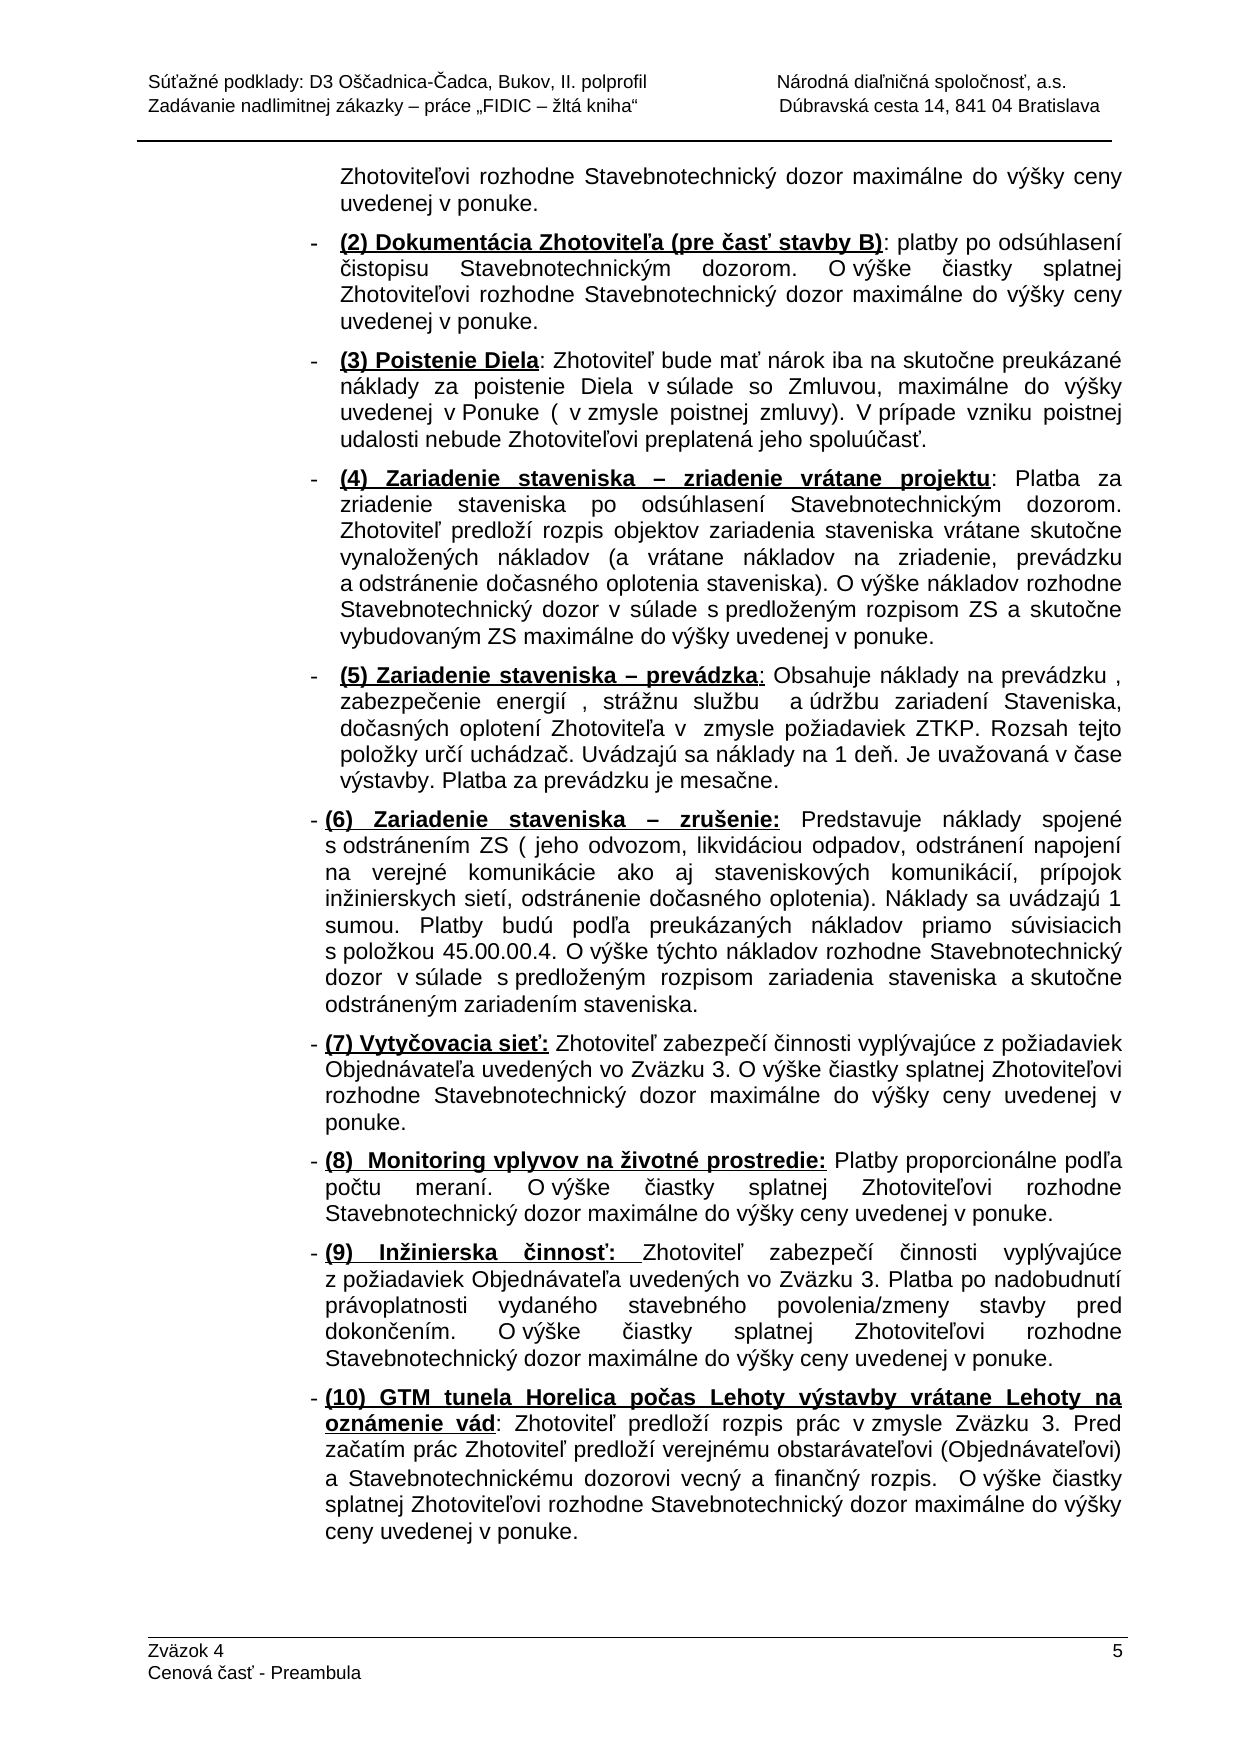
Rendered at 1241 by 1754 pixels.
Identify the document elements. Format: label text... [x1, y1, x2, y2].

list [310, 163, 1122, 216]
list (8) Monitoring vplyvov na životné prostredie: Platby proporcionálne podľa počtu meraní. O výške čiastky splatnej Zhotoviteľovi rozhodne Stavebnotechnický dozor maximálne do výšky ceny uvedenej v ponuke. [310, 1147, 1122, 1227]
list (10) GTM tunela Horelica počas Lehoty výstavby vrátane Lehoty na oznámenie vád: Zhotoviteľ predloží rozpis prác v zmysle Zväzku 3. Pred začatím prác Zhotoviteľ predloží verejnému obstarávateľovi (Objednávateľovi) a Stavebnotechnickému dozorovi vecný a finančný rozpis. O výške čiastky splatnej Zhotoviteľovi rozhodne Stavebnotechnický dozor maximálne do výšky ceny uvedenej v ponuke. [310, 1383, 1122, 1544]
list (2) Dokumentácia Zhotoviteľa (pre časť stavby B): platby po odsúhlasení čistopisu Stavebnotechnickým dozorom. O výške čiastky splatnej Zhotoviteľovi rozhodne Stavebnotechnický dozor maximálne do výšky ceny uvedenej v ponuke. [310, 228, 1122, 334]
list (4) Zariadenie staveniska – zriadenie vrátane projektu: Platba za zriadenie staveniska po odsúhlasení Stavebnotechnickým dozorom. Zhotoviteľ predloží rozpis objektov zariadenia staveniska vrátane skutočne vynaložených nákladov (a vrátane nákladov na zriadenie, prevádzku a odstránenie dočasného oplotenia staveniska). O výške nákladov rozhodne Stavebnotechnický dozor v súlade s predloženým rozpisom ZS a skutočne vybudovaným ZS maximálne do výšky uvedenej v ponuke. [310, 464, 1122, 649]
list (7) Vytyčovacia sieť: Zhotoviteľ zabezpečí činnosti vyplývajúce z požiadaviek Objednávateľa uvedených vo Zväzku 3. O výške čiastky splatnej Zhotoviteľovi rozhodne Stavebnotechnický dozor maximálne do výšky ceny uvedenej v ponuke. [310, 1029, 1122, 1135]
list (6) Zariadenie staveniska – zrušenie: Predstavuje náklady spojené s odstránením ZS ( jeho odvozom, likvidáciou odpadov, odstránení napojení na verejné komunikácie ako aj staveniskových komunikácií, prípojok inžinierskych sietí, odstránenie dočasného oplotenia). Náklady sa uvádzajú 1 sumou. Platby budú podľa preukázaných nákladov priamo súvisiacich s položkou 45.00.00.4. O výške týchto nákladov rozhodne Stavebnotechnický dozor v súlade s predloženým rozpisom zariadenia staveniska a skutočne odstráneným zariadením staveniska. [310, 806, 1122, 1017]
list (5) Zariadenie staveniska – prevádzka: Obsahuje náklady na prevádzku , zabezpečenie energií , strážnu službu a údržbu zariadení Staveniska, dočasných oplotení Zhotoviteľa v zmysle požiadaviek ZTKP. Rozsah tejto položky určí uchádzač. Uvádzajú sa náklady na 1 deň. Je uvažovaná v čase výstavby. Platba za prevádzku je mesačne. [310, 662, 1122, 793]
list (9) Inžinierska činnosť: Zhotoviteľ zabezpečí činnosti vyplývajúce z požiadaviek Objednávateľa uvedených vo Zväzku 3. Platba po nadobudnutí právoplatnosti vydaného stavebného povolenia/zmeny stavby pred dokončením. O výške čiastky splatnej Zhotoviteľovi rozhodne Stavebnotechnický dozor maximálne do výšky ceny uvedenej v ponuke. [310, 1239, 1122, 1371]
list (3) Poistenie Diela: Zhotoviteľ bude mať nárok iba na skutočne preukázané náklady za poistenie Diela v súlade so Zmluvou, maximálne do výšky uvedenej v Ponuke ( v zmysle poistnej zmluvy). V prípade vzniku poistnej udalosti nebude Zhotoviteľovi preplatená jeho spoluúčasť. [310, 347, 1122, 452]
